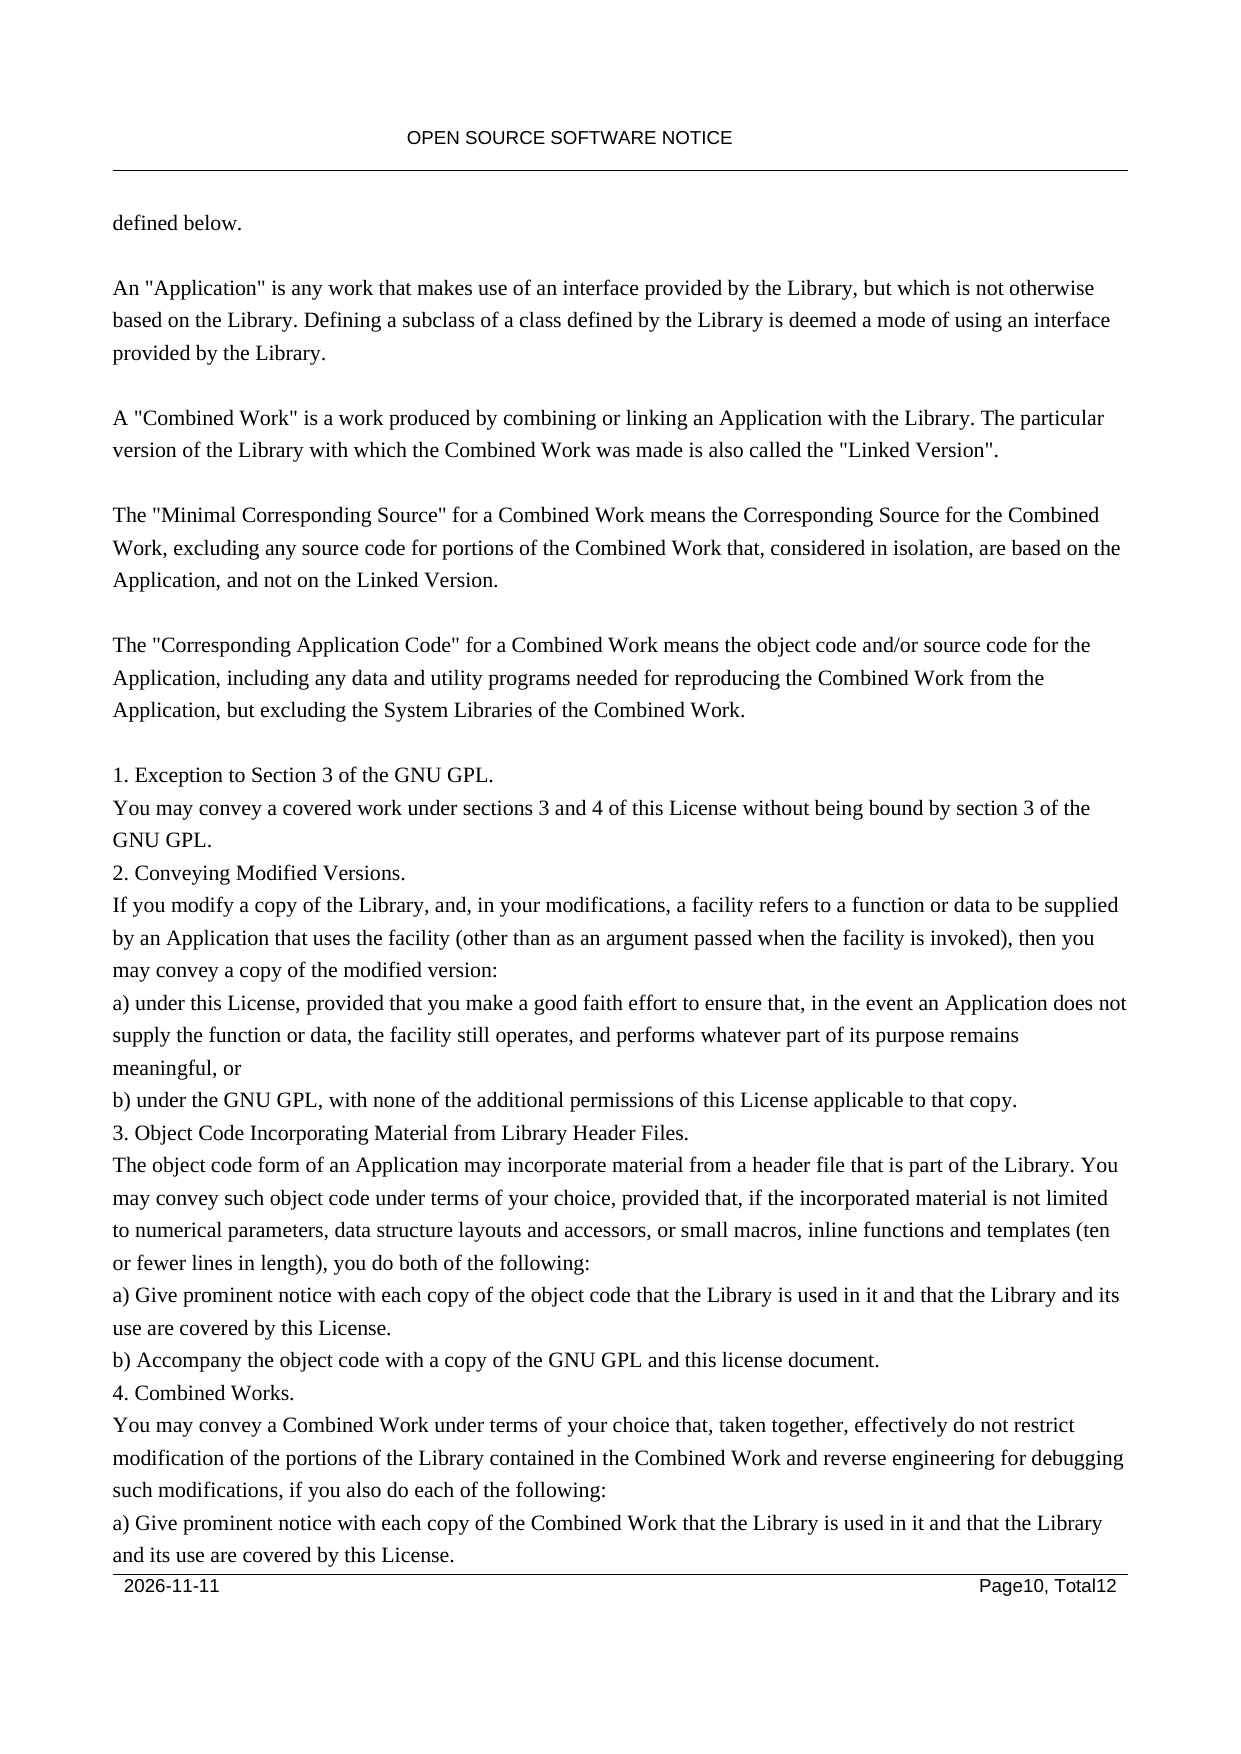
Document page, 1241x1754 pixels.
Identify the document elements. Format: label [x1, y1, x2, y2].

text [112, 206, 1128, 1571]
